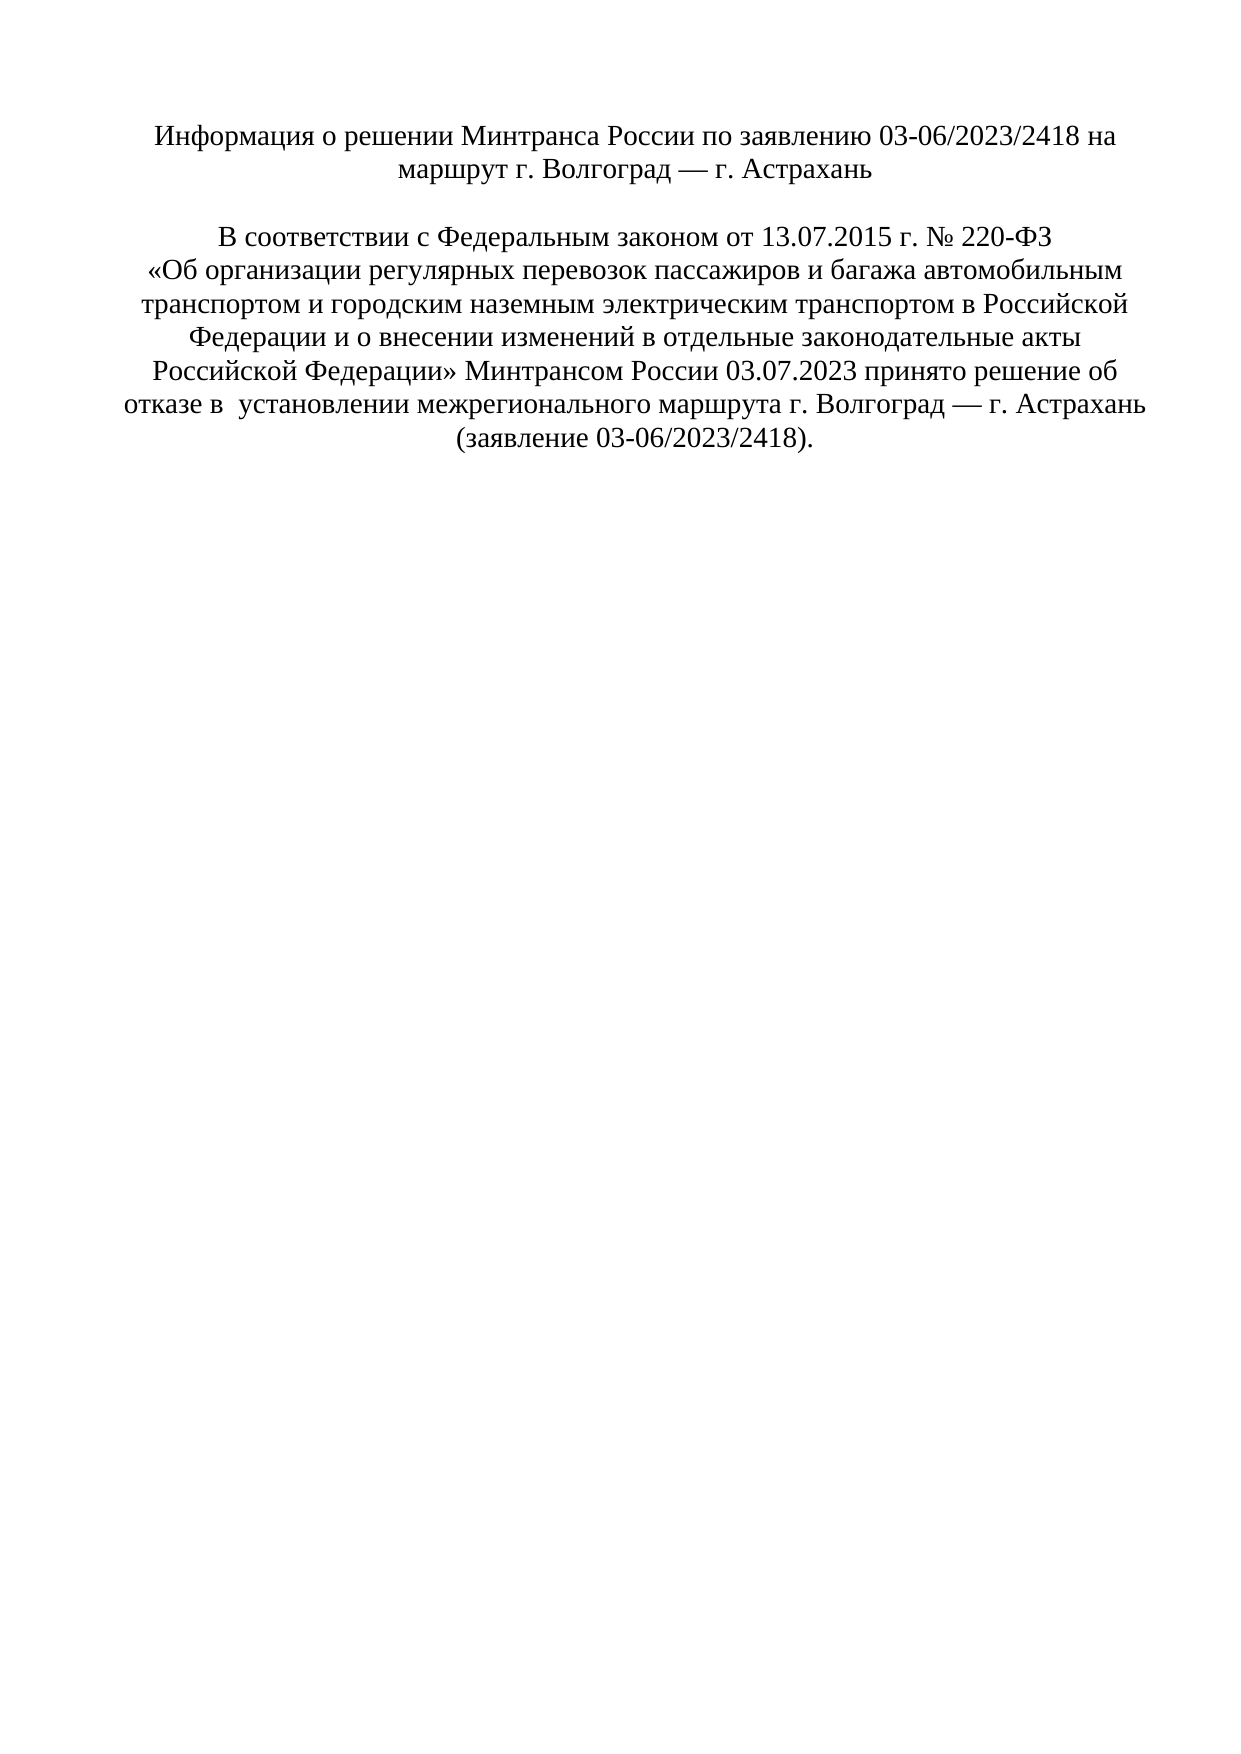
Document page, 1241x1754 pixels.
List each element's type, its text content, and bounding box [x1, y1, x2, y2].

text В соответствии с Федеральным законом от 13.07.2015 г. № 220-ФЗ «Об организации регулярных перевозок пассажиров и багажа автомобильным транспортом и городским наземным электрическим транспортом в Российской Федерации и о внесении изменений в отдельные законодательные акты Российской Федерации» Минтрансом России 03.07.2023 принято решение об отказе в установлении межрегионального маршрута г. Волгоград — г. Астрахань (заявление 03-06/2023/2418). [118, 219, 1152, 453]
text Информация о решении Минтранса России по заявлению 03-06/2023/2418 на маршрут г. Волгоград — г. Астрахань [118, 118, 1152, 185]
